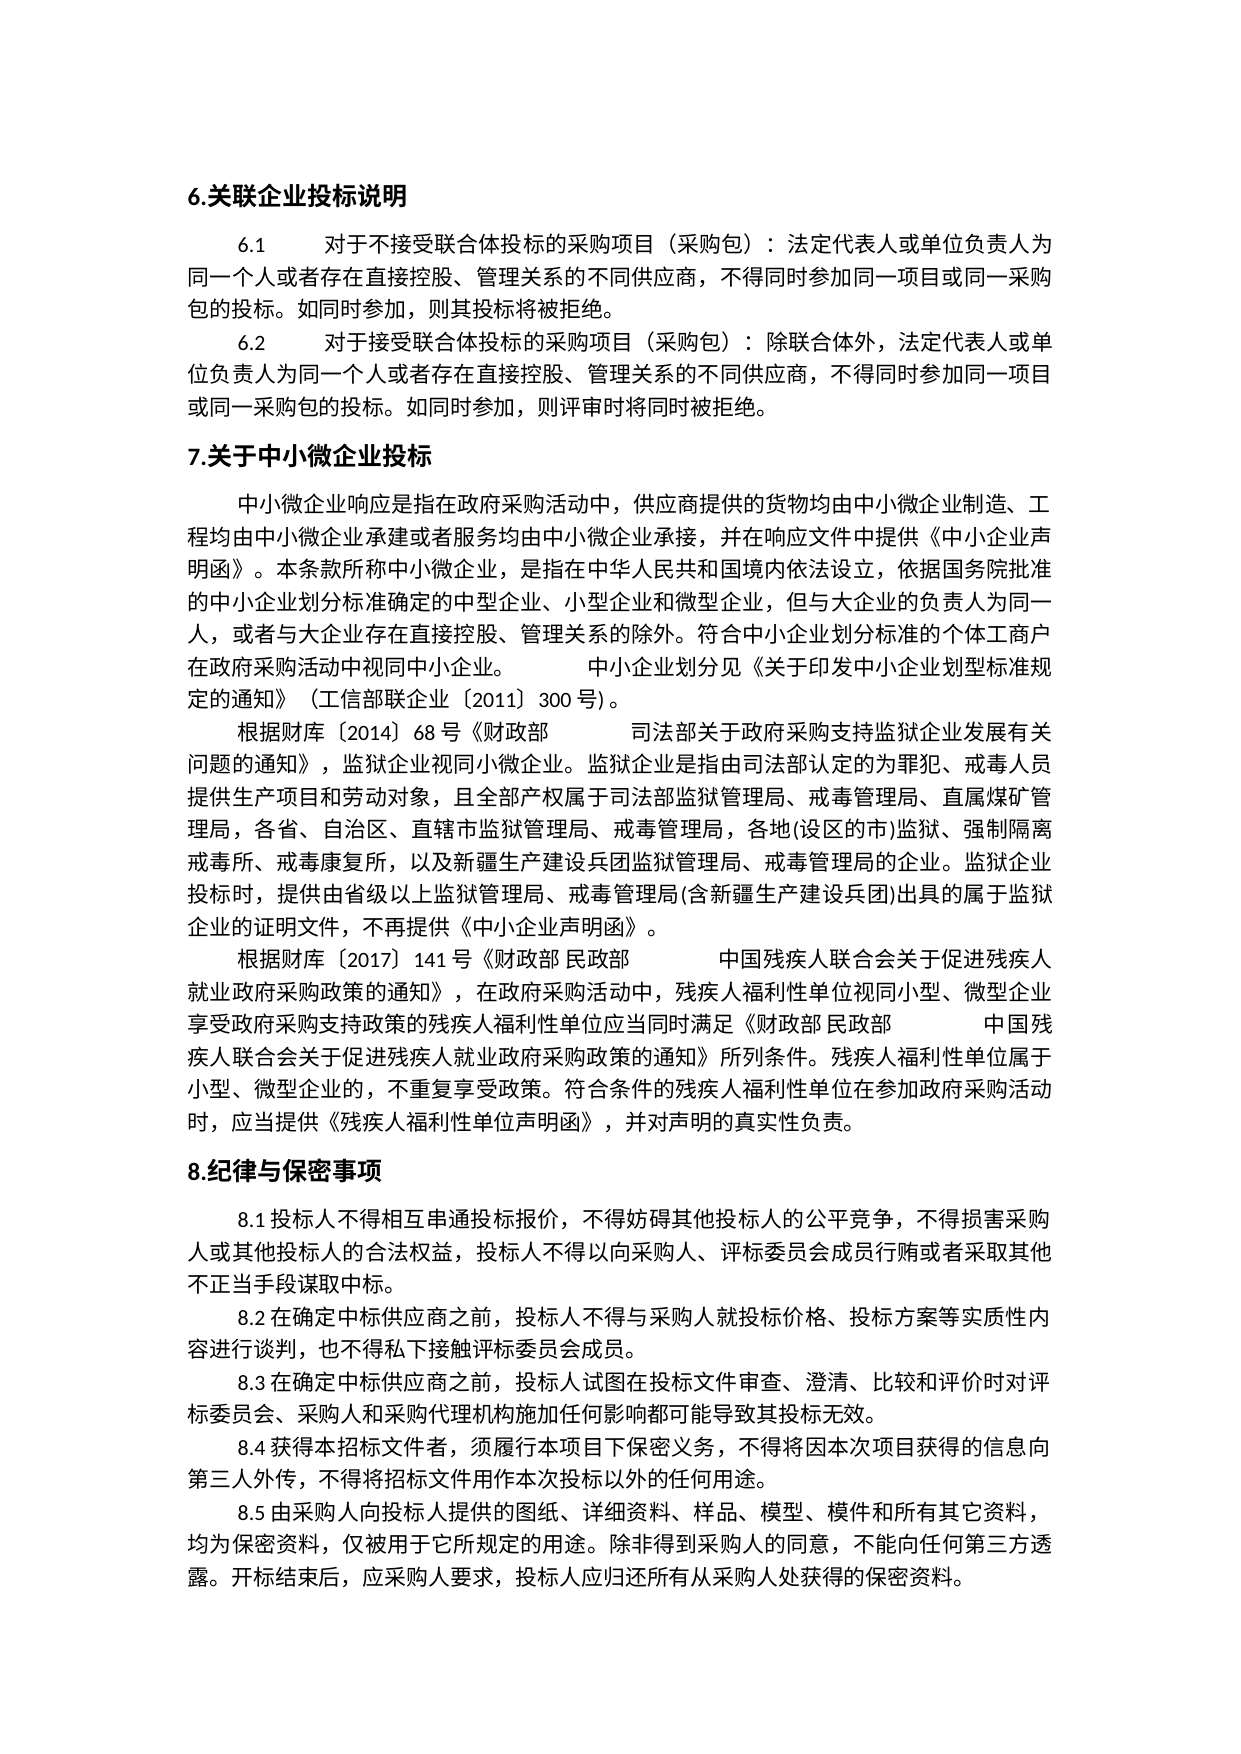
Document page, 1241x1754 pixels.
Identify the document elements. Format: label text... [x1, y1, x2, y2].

text 6.1 对于不接受联合体投标的采购项目（采购包）：法定代表人或单位负责人为同一个人或者存在直接控股、管理关系的不同供应商，不得同时参加同一项目或同一采购包的投标。如同时参加，则其投标将被拒绝。 [187, 227, 1053, 324]
text 中小微企业响应是指在政府采购活动中，供应商提供的货物均由中小微企业制造、工程均由中小微企业承建或者服务均由中小微企业承接，并在响应文件中提供《中小企业声明函》。本条款所称中小微企业，是指在中华人民共和国境内依法设立，依据国务院批准的中小企业划分标准确定的中型企业、小型企业和微型企业，但与大企业的负责人为同一人，或者与大企业存在直接控股、管理关系的除外。符合中小企业划分标准的个体工商户，在政府采购活动中视同中小企业。 中小企业划分见《关于印发中小企业划型标准规定的通知》（工信部联企业〔2011〕300号) 。 [187, 487, 1053, 714]
text 8.2在确定中标供应商之前，投标人不得与采购人就投标价格、投标方案等实质性内容进行谈判，也不得私下接触评标委员会成员。 [187, 1299, 1053, 1364]
text 8.纪律与保密事项 [187, 1137, 1053, 1202]
text 7.关于中小微企业投标 [187, 422, 1053, 487]
text 8.5由采购人向投标人提供的图纸、详细资料、样品、模型、模件和所有其它资料，均为保密资料，仅被用于它所规定的用途。除非得到采购人的同意，不能向任何第三方透露。开标结束后，应采购人要求，投标人应归还所有从采购人处获得的保密资料。 [187, 1494, 1053, 1592]
text 根据财库〔2014〕68号《财政部 司法部关于政府采购支持监狱企业发展有关问题的通知》，监狱企业视同小微企业。监狱企业是指由司法部认定的为罪犯、戒毒人员提供生产项目和劳动对象，且全部产权属于司法部监狱管理局、戒毒管理局、直属煤矿管理局，各省、自治区、直辖市监狱管理局、戒毒管理局，各地(设区的市)监狱、强制隔离戒毒所、戒毒康复所，以及新疆生产建设兵团监狱管理局、戒毒管理局的企业。监狱企业投标时，提供由省级以上监狱管理局、戒毒管理局(含新疆生产建设兵团)出具的属于监狱企业的证明文件，不再提供《中小企业声明函》。 [187, 714, 1053, 942]
text 8.3在确定中标供应商之前，投标人试图在投标文件审查、澄清、比较和评价时对评标委员会、采购人和采购代理机构施加任何影响都可能导致其投标无效。 [187, 1364, 1053, 1429]
text 根据财库〔2017〕141号《财政部 民政部 中国残疾人联合会关于促进残疾人就业政府采购政策的通知》，在政府采购活动中，残疾人福利性单位视同小型、微型企业，享受政府采购支持政策的残疾人福利性单位应当同时满足《财政部 民政部 中国残疾人联合会关于促进残疾人就业政府采购政策的通知》所列条件。残疾人福利性单位属于小型、微型企业的，不重复享受政策。符合条件的残疾人福利性单位在参加政府采购活动时，应当提供《残疾人福利性单位声明函》，并对声明的真实性负责。 [187, 942, 1053, 1137]
text 8.4获得本招标文件者，须履行本项目下保密义务，不得将因本次项目获得的信息向第三人外传，不得将招标文件用作本次投标以外的任何用途。 [187, 1429, 1053, 1494]
text 8.1投标人不得相互串通投标报价，不得妨碍其他投标人的公平竞争，不得损害采购人或其他投标人的合法权益，投标人不得以向采购人、评标委员会成员行贿或者采取其他不正当手段谋取中标。 [187, 1202, 1053, 1299]
text 6.2 对于接受联合体投标的采购项目（采购包）：除联合体外，法定代表人或单位负责人为同一个人或者存在直接控股、管理关系的不同供应商，不得同时参加同一项目或同一采购包的投标。如同时参加，则评审时将同时被拒绝。 [187, 324, 1053, 422]
text 6.关联企业投标说明 [187, 162, 1053, 227]
